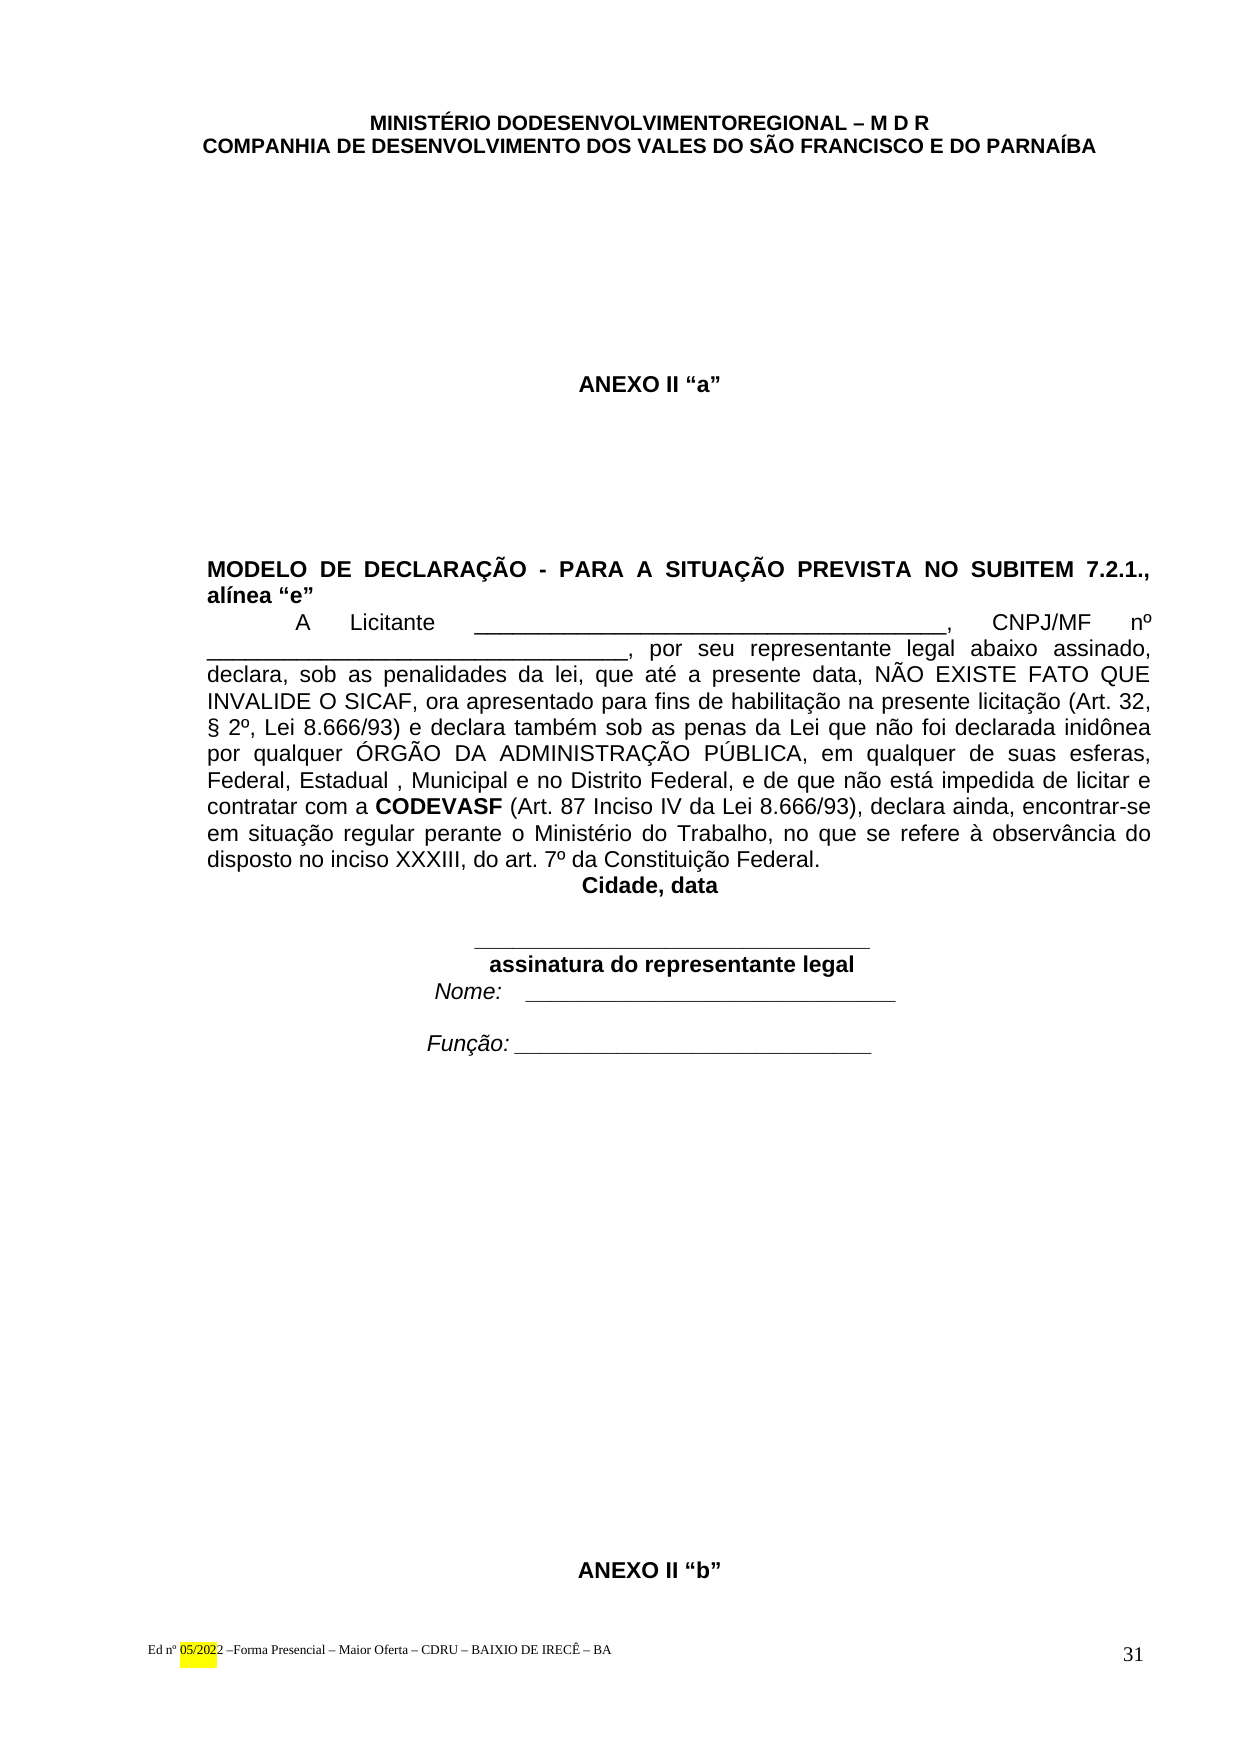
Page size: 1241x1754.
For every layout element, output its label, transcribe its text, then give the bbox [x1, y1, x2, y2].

text Função: ____________________________ [148, 1030, 1152, 1057]
subtitle Cidade, data [148, 872, 1152, 898]
text assinatura do representante legal [148, 951, 1152, 978]
text MODELO DE DECLARAÇÃO - PARA A SITUAÇÃO PREVISTA NO SUBITEM 7.2.1., alínea “e” [207, 556, 1152, 609]
text ANEXO II “b” [148, 1557, 1152, 1584]
text A Licitante _____________________________________, CNPJ/MF nº _________________________________, por seu representante legal abaixo assinado, declara, sob as penalidades da lei, que até a presente data, NÃO EXISTE FATO QUE INVALIDE O SICAF, ora apresentado para fins de habilitação na presente licitação (Art. 32, § 2º, Lei 8.666/93) e declara também sob as penas da Lei que não foi declarada inidônea por qualquer ÓRGÃO DA ADMINISTRAÇÃO PÚBLICA, em qualquer de suas esferas, Federal, Estadual , Municipal e no Distrito Federal, e de que não está impedida de licitar e contratar com a CODEVASF (Art. 87 Inciso IV da Lei 8.666/93), declara ainda, encontrar-se em situação regular perante o Ministério do Trabalho, no que se refere à observância do disposto no inciso XXXIII, do art. 7º da Constituição Federal. [207, 609, 1152, 872]
text _______________________________ [148, 925, 1152, 951]
text ANEXO II “a” [148, 371, 1152, 398]
subtitle Nome: _____________________________ [148, 978, 1152, 1004]
